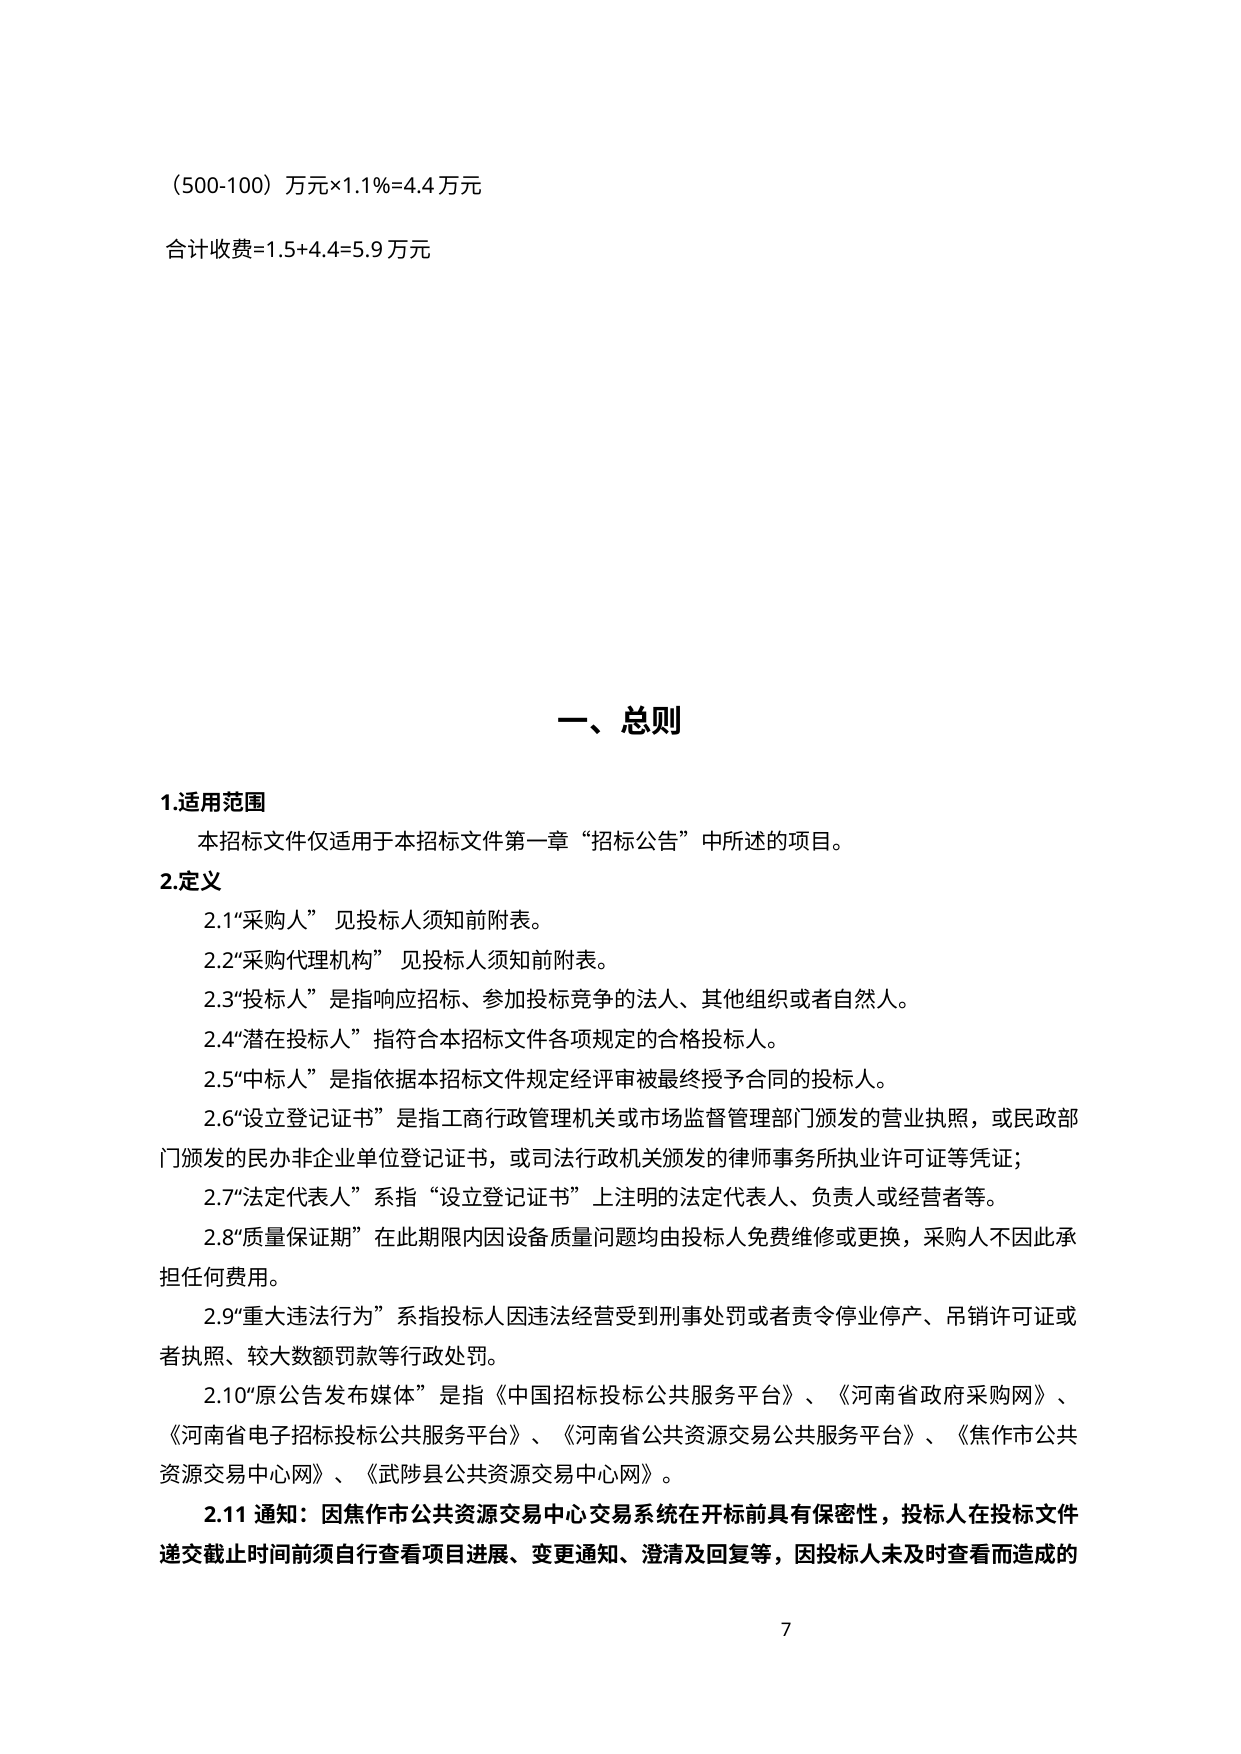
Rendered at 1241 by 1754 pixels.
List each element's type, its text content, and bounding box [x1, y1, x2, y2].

text （500-100）万元×1.1%=4.4万元 [159, 164, 1081, 204]
text 本招标文件仅适用于本招标文件第一章“招标公告”中所述的项目。 [159, 820, 1081, 860]
list “原公告发布媒体”是指《中国招标投标公共服务平台》、《河南省政府采购网》、《河南省电子招标投标公共服务平台》、《河南省公共资源交易公共服务平台》、《焦作市公共资源交易中心网》、《武陟县公共资源交易中心网》。 [159, 1374, 1081, 1493]
list “重大违法行为”系指投标人因违法经营受到刑事处罚或者责令停业停产、吊销许可证或者执照、较大数额罚款等行政处罚。 [159, 1295, 1081, 1374]
list 适用范围 [159, 781, 1081, 820]
list “法定代表人”系指“设立登记证书”上注明的法定代表人、负责人或经营者等。 [159, 1176, 1081, 1216]
list “中标人”是指依据本招标文件规定经评审被最终授予合同的投标人。 [159, 1058, 1081, 1097]
list “质量保证期”在此期限内因设备质量问题均由投标人免费维修或更换，采购人不因此承担任何费用。 [159, 1216, 1081, 1295]
text 合计收费=1.5+4.4=5.9万元 [159, 228, 1081, 267]
list 定义 [159, 860, 1081, 899]
list “投标人”是指响应招标、参加投标竞争的法人、其他组织或者自然人。 [159, 978, 1081, 1018]
list “采购人” 见投标人须知前附表。 [159, 899, 1081, 939]
list “潜在投标人”指符合本招标文件各项规定的合格投标人。 [159, 1018, 1081, 1058]
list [159, 1493, 1081, 1572]
subtitle 总则 [159, 679, 1081, 758]
list “设立登记证书”是指工商行政管理机关或市场监督管理部门颁发的营业执照，或民政部门颁发的民办非企业单位登记证书，或司法行政机关颁发的律师事务所执业许可证等凭证； [159, 1097, 1081, 1176]
list “采购代理机构” 见投标人须知前附表。 [159, 939, 1081, 978]
